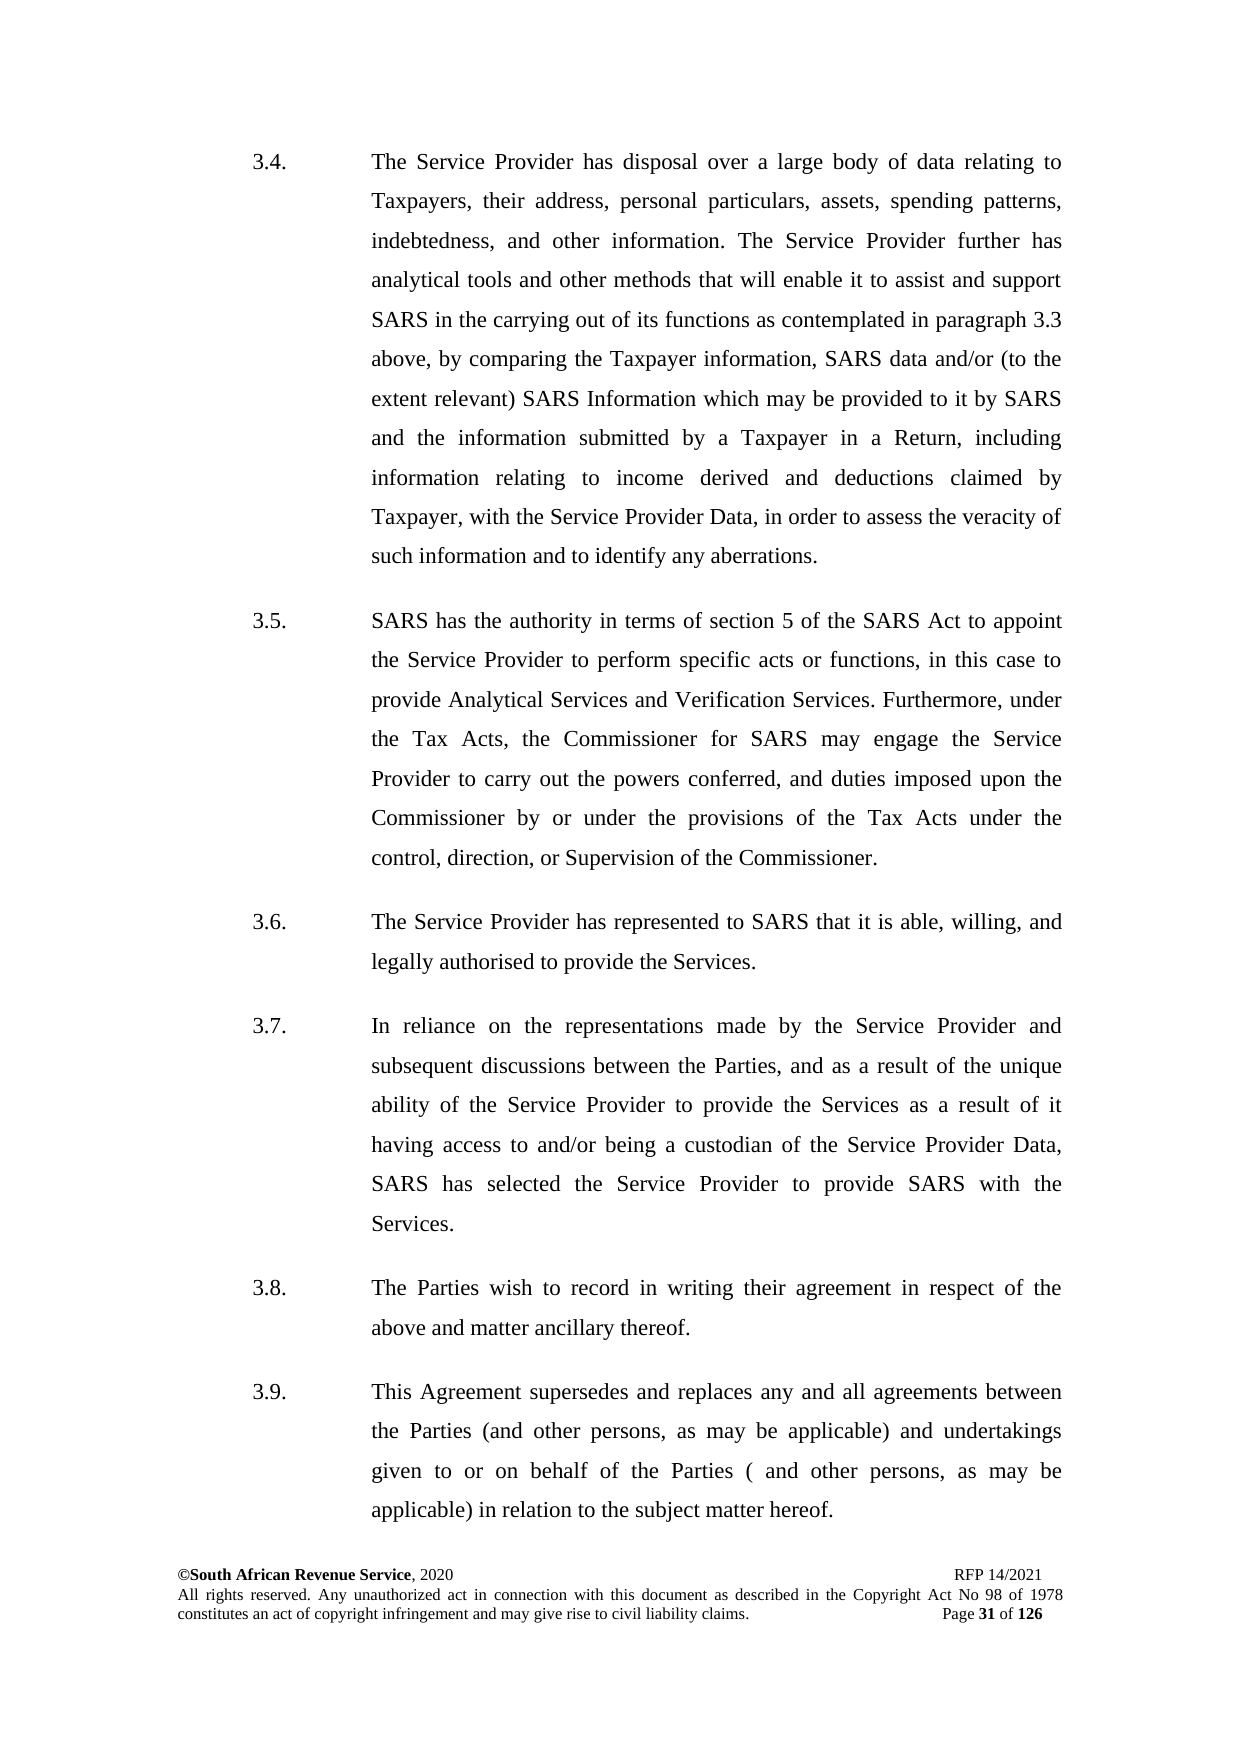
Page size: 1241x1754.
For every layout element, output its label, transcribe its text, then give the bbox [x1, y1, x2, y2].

list The Parties wish to record in writing their agreement in respect of the above and matter ancillary thereof. [252, 1274, 1063, 1340]
list The Service Provider has represented to SARS that it is able, willing, and legally authorised to provide the Services. [252, 908, 1063, 974]
list This Agreement supersedes and replaces any and all agreements between the Parties (and other persons, as may be applicable) and undertakings given to or on behalf of the Parties ( and other persons, as may be applicable) in relation to the subject matter hereof. [252, 1378, 1063, 1523]
list The Service Provider has disposal over a large body of data relating to Taxpayers, their address, personal particulars, assets, spending patterns, indebtedness, and other information. The Service Provider further has analytical tools and other methods that will enable it to assist and support SARS in the carrying out of its functions as contemplated in paragraph 3.3 above, by comparing the Taxpayer information, SARS data and/or (to the extent relevant) SARS Information which may be provided to it by SARS and the information submitted by a Taxpayer in a Return, including information relating to income derived and deductions claimed by Taxpayer, with the Service Provider Data, in order to assess the veracity of such information and to identify any aberrations. [252, 148, 1063, 569]
list In reliance on the representations made by the Service Provider and subsequent discussions between the Parties, and as a result of the unique ability of the Service Provider to provide the Services as a result of it having access to and/or being a custodian of the Service Provider Data, SARS has selected the Service Provider to provide SARS with the Services. [252, 1012, 1063, 1236]
list SARS has the authority in terms of section 5 of the SARS Act to appoint the Service Provider to perform specific acts or functions, in this case to provide Analytical Services and Verification Services. Furthermore, under the Tax Acts, the Commissioner for SARS may engage the Service Provider to carry out the powers conferred, and duties imposed upon the Commissioner by or under the provisions of the Tax Acts under the control, direction, or Supervision of the Commissioner. [252, 607, 1063, 870]
